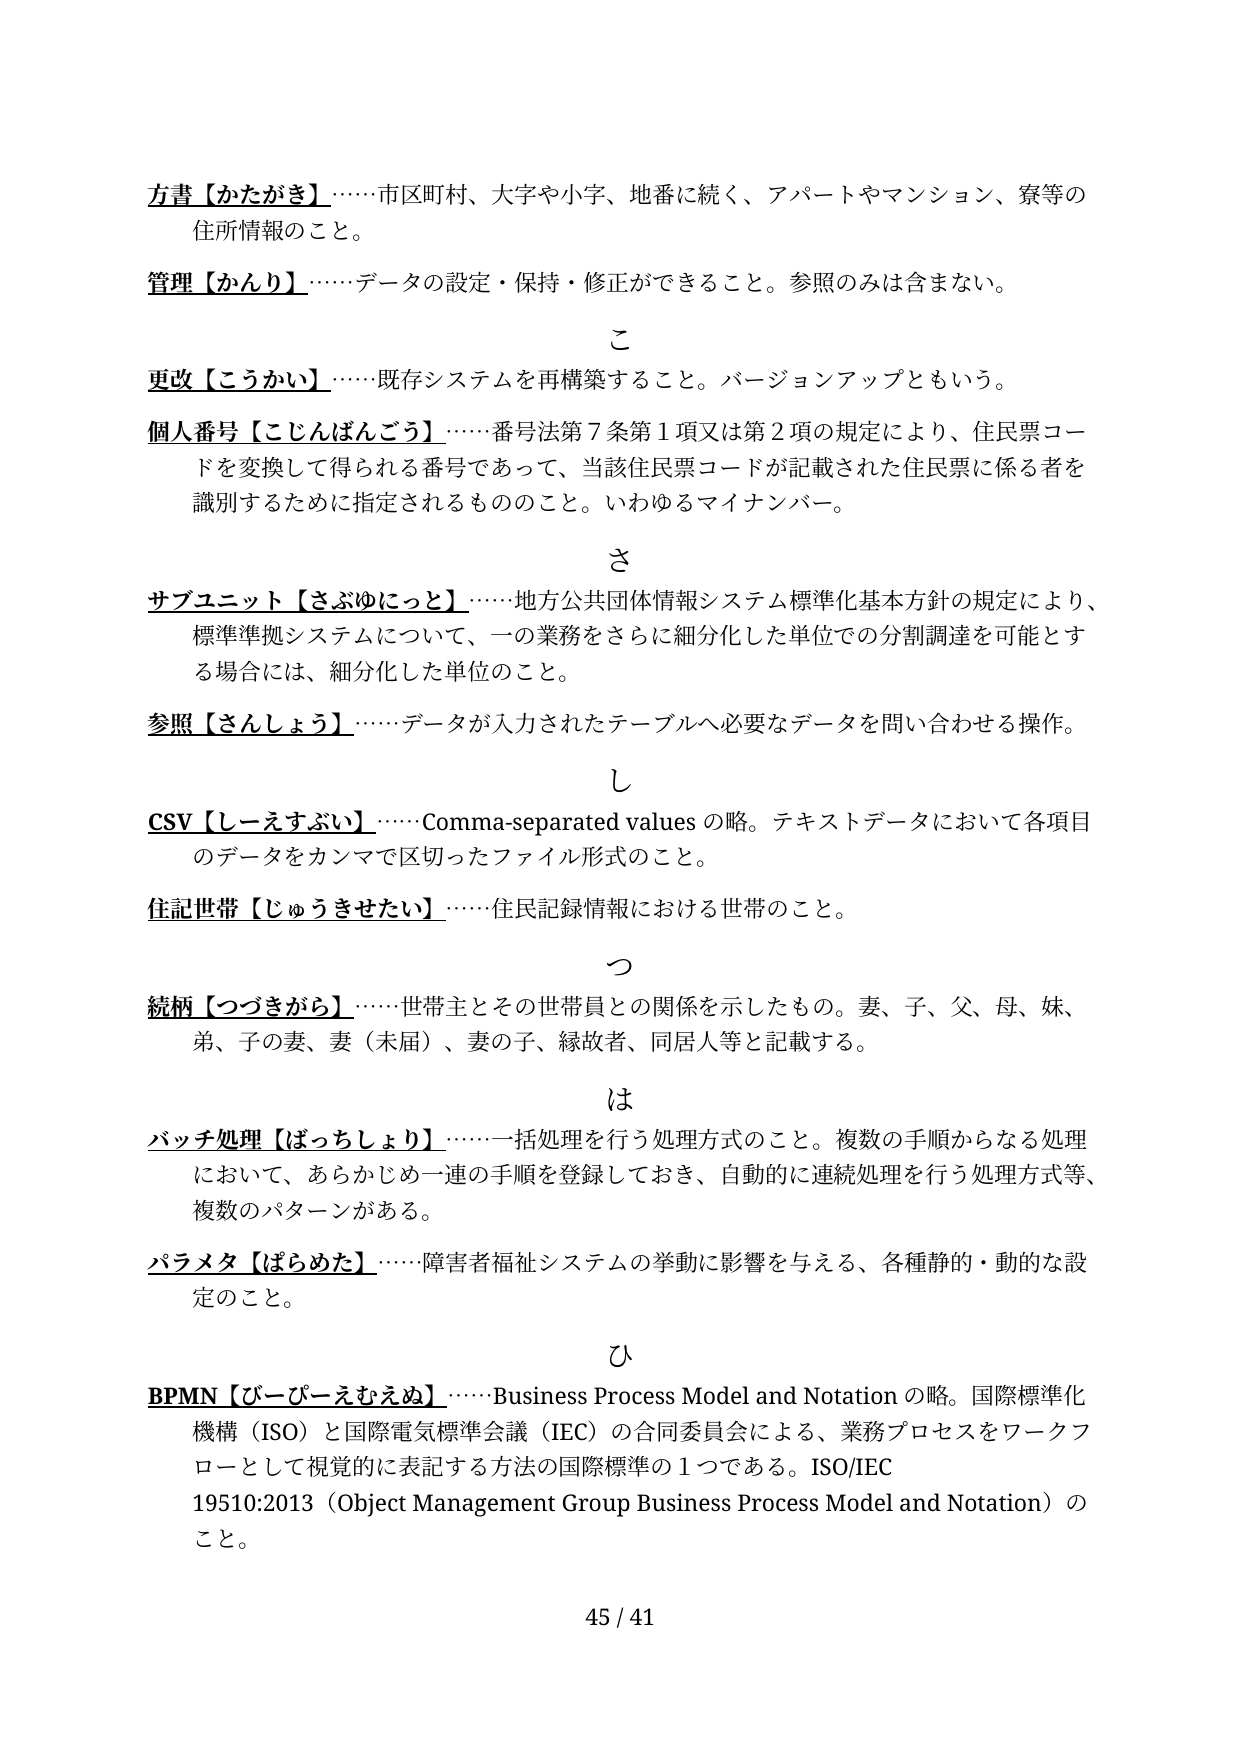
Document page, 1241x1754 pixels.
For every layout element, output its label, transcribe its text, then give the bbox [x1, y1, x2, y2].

text 参照【さんしょう】……データが入力されたテーブルへ必要なデータを問い合わせる操作。 [148, 706, 1092, 739]
text こ [148, 317, 1092, 359]
text 住記世帯【じゅうきせたい】……住民記録情報における世帯のこと。 [148, 891, 1092, 924]
text 管理【かんり】……データの設定・保持・修正ができること。参照のみは含まない。 [148, 265, 1092, 298]
text パラメタ【ぱらめた】……障害者福祉システムの挙動に影響を与える、各種静的・動的な設定のこと。 [148, 1245, 1092, 1313]
text 更改【こうかい】……既存システムを再構築すること。バージョンアップともいう。 [148, 362, 1092, 395]
text サブユニット【さぶゆにっと】……地方公共団体情報システム標準化基本方針の規定により、標準準拠システムについて、一の業務をさらに細分化した単位での分割調達を可能とする場合には、細分化した単位のこと。 [148, 583, 1092, 687]
text し [148, 758, 1092, 800]
text 方書【かたがき】……市区町村、大字や小字、地番に続く、アパートやマンション、寮等の住所情報のこと。 [148, 177, 1092, 246]
text 続柄【つづきがら】……世帯主とその世帯員との関係を示したもの。妻、子、父、母、妹、弟、子の妻、妻（未届）、妻の子、縁故者、同居人等と記載する。 [148, 989, 1092, 1057]
text バッチ処理【ばっちしょり】……一括処理を行う処理方式のこと。複数の手順からなる処理において、あらかじめ一連の手順を登録しておき、自動的に連続処理を行う処理方式等、複数のパターンがある。 [148, 1122, 1092, 1226]
text 個人番号【こじんばんごう】……番号法第７条第１項又は第２項の規定により、住民票コードを変換して得られる番号であって、当該住民票コードが記載された住民票に係る者を識別するために指定されるもののこと。いわゆるマイナンバー。 [148, 414, 1092, 518]
text は [148, 1077, 1092, 1118]
text BPMN【びーぴーえむえぬ】……Business Process Model and Notationの略。国際標準化機構（ISO）と国際電気標準会議（IEC）の合同委員会による、業務プロセスをワークフローとして視覚的に表記する方法の国際標準の１つである。ISO/IEC 19510:2013（Object Management Group Business Process Model and Notation）のこと。 [148, 1378, 1092, 1554]
text CSV【しーえすぶい】……Comma-separated values の略。テキストデータにおいて各項目のデータをカンマで区切ったファイル形式のこと。 [148, 803, 1092, 872]
text つ [148, 944, 1092, 986]
text ひ [148, 1333, 1092, 1374]
text さ [148, 538, 1092, 579]
